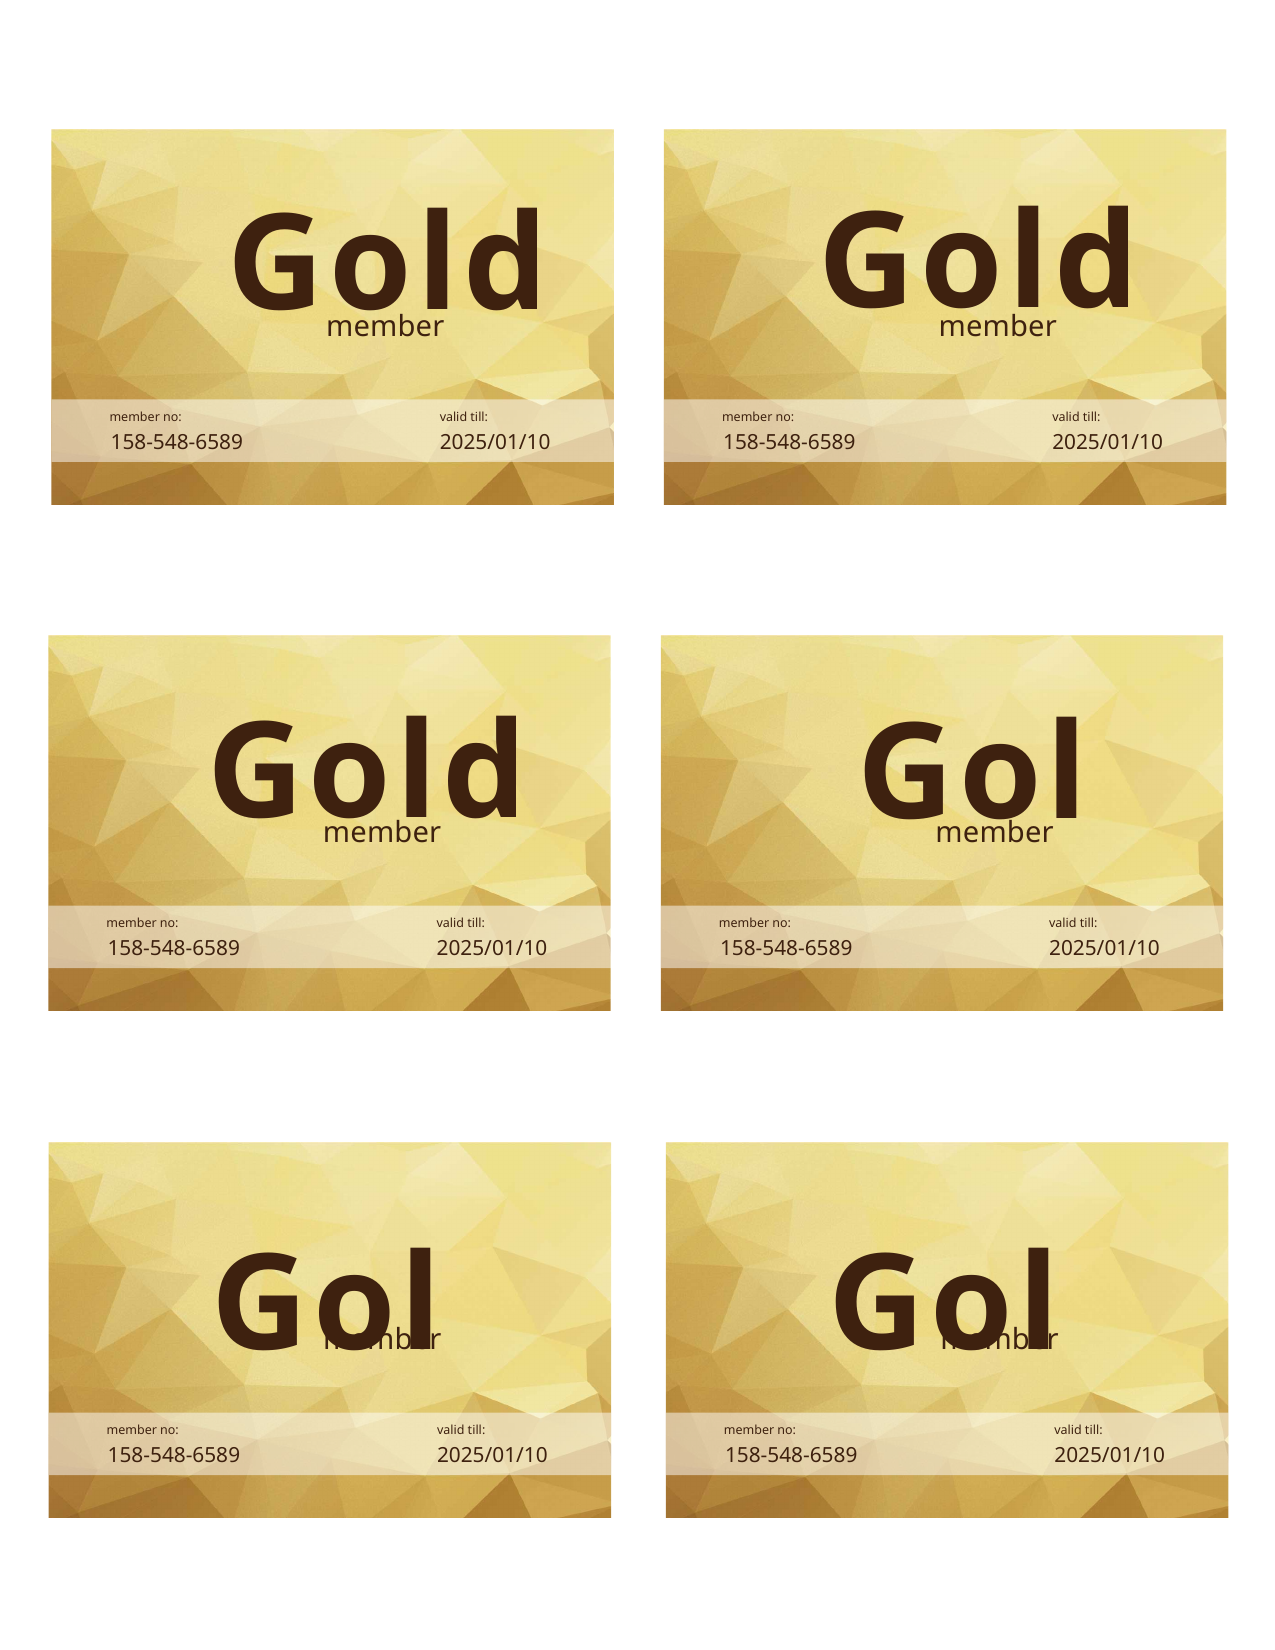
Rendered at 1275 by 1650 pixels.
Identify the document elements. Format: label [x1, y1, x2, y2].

picture [48, 635, 611, 905]
picture [660, 635, 1224, 905]
picture [663, 129, 1227, 505]
picture [665, 1142, 1229, 1518]
picture [51, 462, 614, 505]
picture [51, 129, 614, 399]
picture [48, 1142, 612, 1412]
picture [48, 1476, 612, 1518]
picture [660, 969, 1224, 1011]
picture [48, 969, 611, 1011]
